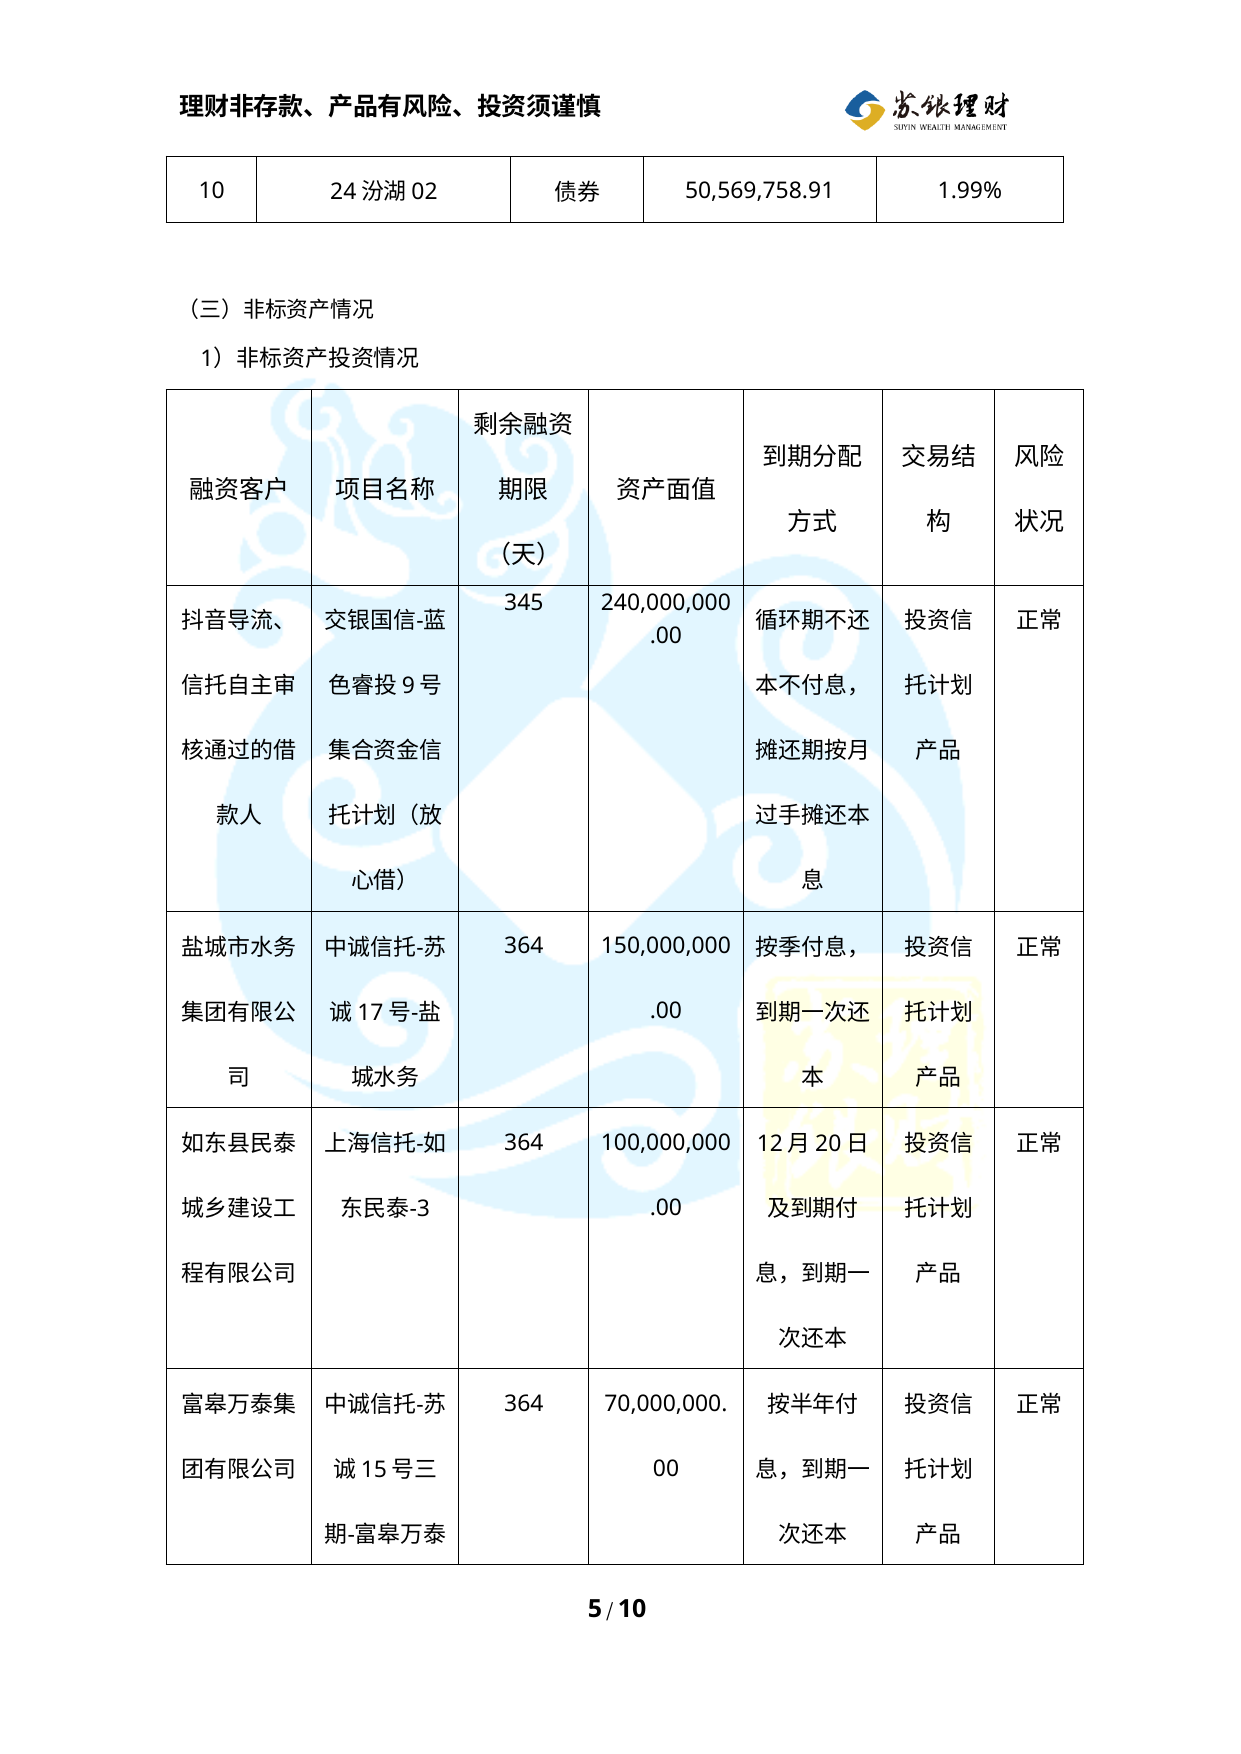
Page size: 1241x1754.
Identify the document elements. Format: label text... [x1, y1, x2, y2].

table_header 到期分配方式 [744, 390, 882, 585]
table_cell 中诚信托-苏诚17号-盐城水务 [312, 912, 458, 1107]
table_cell 投资信托计划产品 [883, 1369, 994, 1564]
table_cell 100,000,000.00 [589, 1108, 743, 1368]
table_cell 10 [167, 157, 256, 222]
table_cell 投资信托计划产品 [883, 1108, 994, 1368]
table_cell 1.99% [877, 157, 1063, 222]
table_cell 正常 [995, 1108, 1083, 1368]
table_cell 中诚信托-苏诚15号三期-富皋万泰 [312, 1369, 458, 1564]
table_cell 富皋万泰集团有限公司 [167, 1369, 311, 1564]
table_cell 24汾湖02 [257, 157, 510, 222]
picture [820, 72, 1039, 143]
subtitle 非标资产情况 [177, 291, 1053, 324]
table_cell 上海信托-如东民泰-3 [312, 1108, 458, 1368]
table_cell 正常 [995, 912, 1083, 1107]
table_cell 如东县民泰城乡建设工程有限公司 [167, 1108, 311, 1368]
table_cell 按季付息，到期一次还本 [744, 912, 882, 1107]
table_cell 投资信托计划产品 [883, 912, 994, 1107]
table_header 交易结构 [883, 390, 994, 585]
table_cell 交银国信-蓝色睿投9号集合资金信托计划（放心借） [312, 586, 458, 911]
table_cell 循环期不还本不付息，摊还期按月过手摊还本息 [744, 586, 882, 911]
text 1）非标资产投资情况 [177, 324, 1053, 389]
table_header 剩余融资期限（天） [459, 390, 588, 585]
table_cell 债券 [511, 157, 643, 222]
table_cell 投资信托计划产品 [883, 586, 994, 911]
table_header 风险状况 [995, 390, 1083, 585]
table_header 融资客户 [167, 390, 311, 585]
table_cell 150,000,000.00 [589, 912, 743, 1107]
table_header 资产面值 [589, 390, 743, 585]
table_cell 70,000,000.00 [589, 1369, 743, 1564]
table_cell 盐城市水务集团有限公司 [167, 912, 311, 1107]
table_cell 正常 [995, 586, 1083, 911]
table_cell 按半年付息，到期一次还本 [744, 1369, 882, 1564]
table_cell 12月20日及到期付息，到期一次还本 [744, 1108, 882, 1368]
table_cell 正常 [995, 1369, 1083, 1564]
table_cell 364 [459, 912, 588, 1107]
table_cell 抖音导流、信托自主审核通过的借款人 [167, 586, 311, 911]
table_cell 364 [459, 1369, 588, 1564]
table_cell 345 [459, 586, 588, 911]
table_cell 50,569,758.91 [644, 157, 876, 222]
table_header 项目名称 [312, 390, 458, 585]
table_cell 240,000,000.00 [589, 586, 743, 911]
table_cell 364 [459, 1108, 588, 1368]
